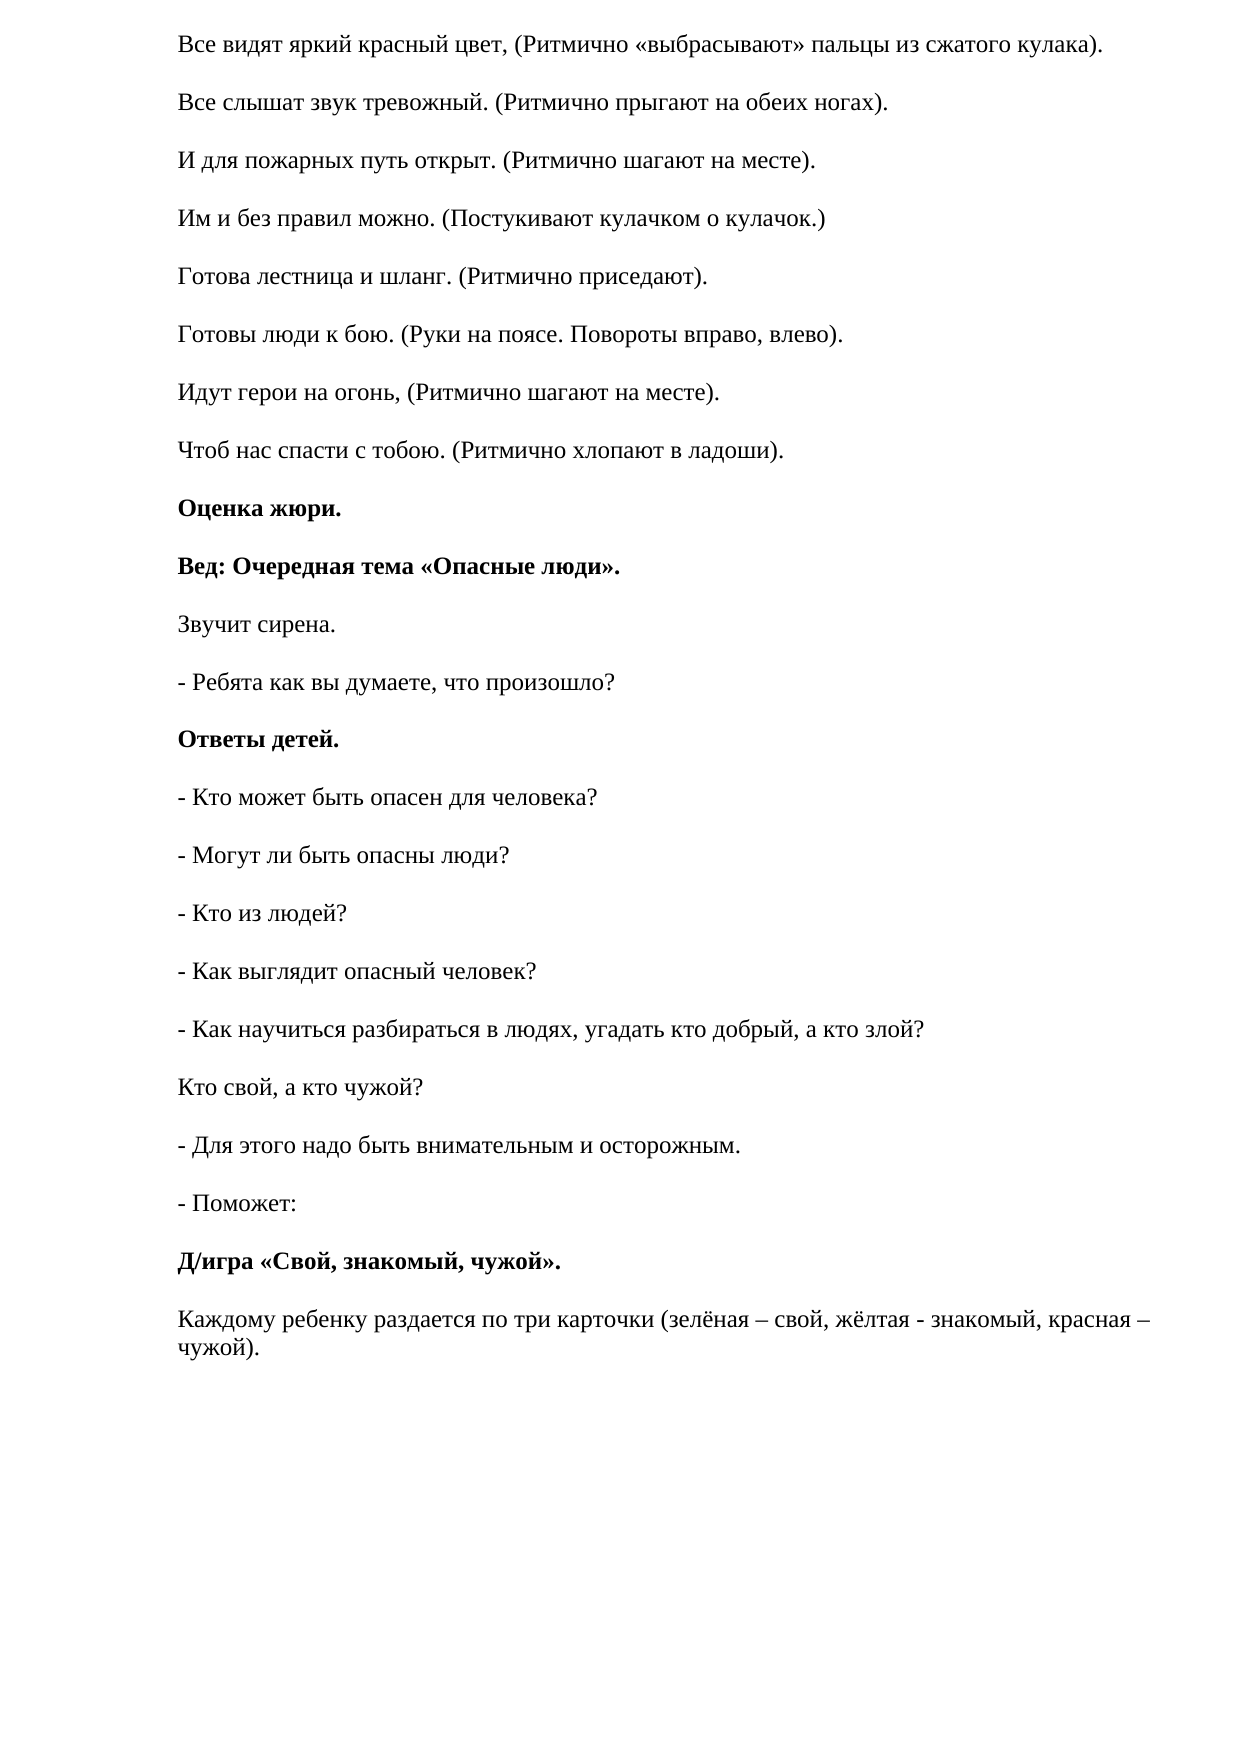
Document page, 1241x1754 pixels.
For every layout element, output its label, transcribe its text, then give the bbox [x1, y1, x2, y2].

text Кто свой, а кто чужой? [177, 1072, 1167, 1101]
text Готовы люди к бою. (Руки на поясе. Повороты вправо, влево). [177, 319, 1167, 348]
text - Как научиться разбираться в людях, угадать кто добрый, а кто злой? [177, 1014, 1167, 1043]
text Д/игра «Свой, знакомый, чужой». [177, 1246, 1167, 1274]
text Им и без правил можно. (Постукивают кулачком о кулачок.) [177, 203, 1167, 232]
text - Могут ли быть опасны люди? [177, 840, 1167, 869]
text - Ребята как вы думаете, что произошло? [177, 667, 1167, 695]
text Идут герои на огонь, (Ритмично шагают на месте). [177, 377, 1167, 406]
text - Поможет: [177, 1188, 1167, 1217]
text Оценка жюри. [177, 493, 1167, 522]
text - Кто из людей? [177, 898, 1167, 927]
text - Для этого надо быть внимательным и осторожным. [177, 1130, 1167, 1159]
text И для пожарных путь открыт. (Ритмично шагают на месте). [177, 145, 1167, 174]
text - Кто может быть опасен для человека? [177, 782, 1167, 811]
text Ответы детей. [177, 724, 1167, 753]
text Все слышат звук тревожный. (Ритмично прыгают на обеих ногах). [177, 87, 1167, 116]
text Звучит сирена. [177, 609, 1167, 637]
text - Как выглядит опасный человек? [177, 956, 1167, 985]
text Все видят яркий красный цвет, (Ритмично «выбрасывают» пальцы из сжатого кулака). [177, 29, 1167, 58]
text Готова лестница и шланг. (Ритмично приседают). [177, 261, 1167, 290]
text Каждому ребенку раздается по три карточки (зелёная – свой, жёлтая - знакомый, красная – чужой). [177, 1304, 1167, 1361]
text Вед: Очередная тема «Опасные люди». [177, 551, 1167, 579]
text Чтоб нас спасти с тобою. (Ритмично хлопают в ладоши). [177, 435, 1167, 464]
